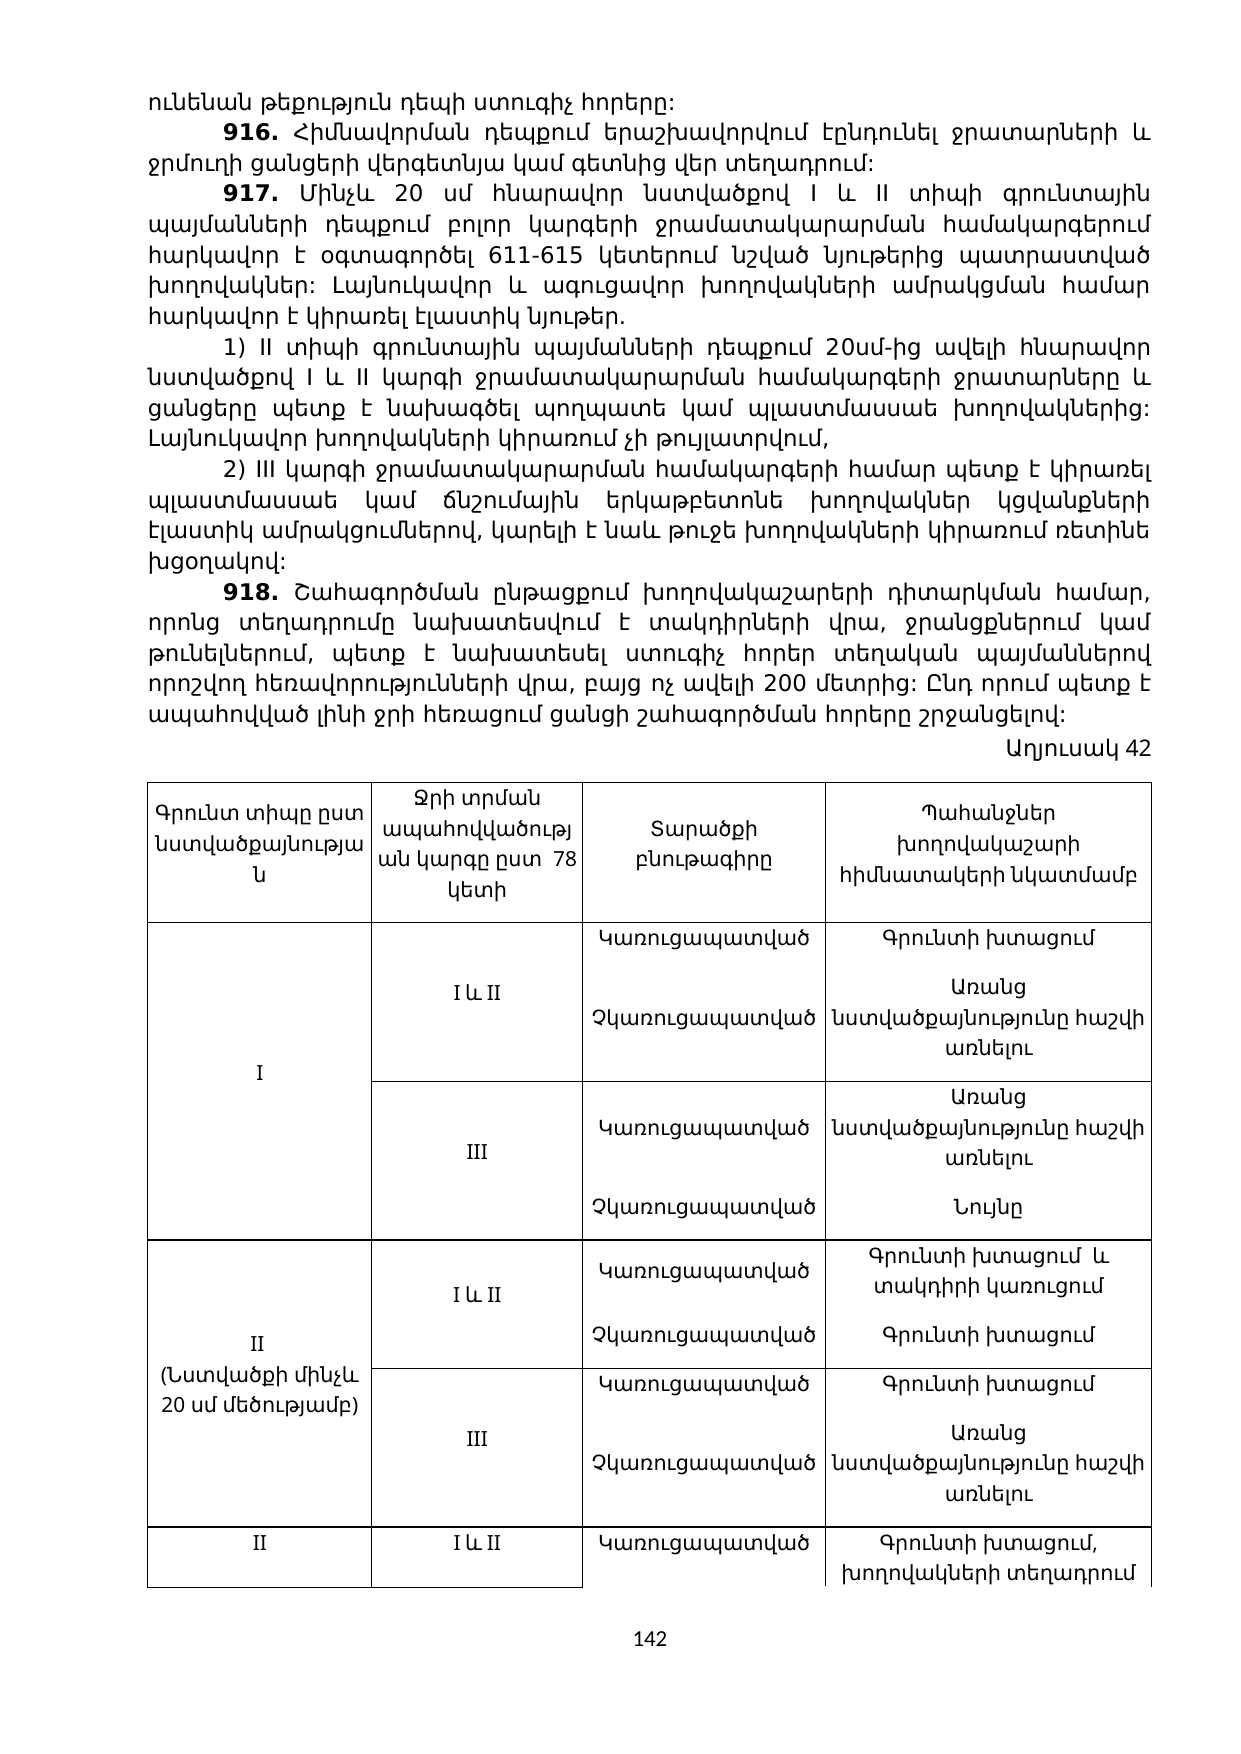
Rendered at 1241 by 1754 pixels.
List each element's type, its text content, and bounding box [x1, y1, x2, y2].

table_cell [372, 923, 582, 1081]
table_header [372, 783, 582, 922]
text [148, 89, 1152, 115]
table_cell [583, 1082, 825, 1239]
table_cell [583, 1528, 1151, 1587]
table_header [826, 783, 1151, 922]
text Աղյուսակ 42 [148, 732, 1152, 763]
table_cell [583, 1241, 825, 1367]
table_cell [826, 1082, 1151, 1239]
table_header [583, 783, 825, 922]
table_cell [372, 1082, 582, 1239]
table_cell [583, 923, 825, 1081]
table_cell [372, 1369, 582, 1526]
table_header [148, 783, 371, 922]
text 917. Մինչև 20 սմ հնարավոր նստվածքով I և II տիպի գրունտային պայմանների դեպքում բոլոր կարգերի ջրամատակարարման համակարգերում հարկավոր է օգտագործել 611-615 կետերում նշված նյութերից պատրաստված խողովակներ: Լայնուկավոր և ագուցավոր խողովակների ամրակցման համար հարկավոր է կիրառել էլաստիկ նյութեր. [148, 181, 1152, 330]
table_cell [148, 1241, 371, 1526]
text 1) II տիպի գրունտային պայմանների դեպքում 20սմ-ից ավելի հնարավոր նստվածքով I և II կարգի ջրամատակարարման համակարգերի ջրատարները և ցանցերը պետք է նախագծել պողպատե կամ պլաստմասսաե խողովակներից: Լայնուկավոր խողովակների կիրառում չի թույլատրվում, [148, 334, 1152, 452]
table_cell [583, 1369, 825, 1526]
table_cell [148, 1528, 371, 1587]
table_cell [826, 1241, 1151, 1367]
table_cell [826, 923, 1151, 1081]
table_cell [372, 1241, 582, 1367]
text 2) III կարգի ջրամատակարարման համակարգերի համար պետք է կիրառել պլաստմասսաե կամ ճնշումային երկաթբետոնե խողովակներ կցվանքների էլաստիկ ամրակցումներով, կարելի է նաև թուջե խողովակների կիրառում ռետինե խցօղակով: [148, 456, 1152, 575]
text 918. Շահագործման ընթացքում խողովակաշարերի դիտարկման համար, որոնց տեղադրումը նախատեսվում է տակդիրների վրա, ջրանցքներում կամ թունելներում, պետք է նախատեսել ստուգիչ հորեր տեղական պայմաններով որոշվող հեռավորությունների վրա, բայց ոչ ավելի 200 մետրից: Ընդ որում պետք է ապահովված լինի ջրի հեռացում ցանցի շահագործման հորերը շրջանցելով: [148, 579, 1152, 728]
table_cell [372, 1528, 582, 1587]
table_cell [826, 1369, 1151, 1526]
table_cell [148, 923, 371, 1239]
text 916. Հիմնավորման դեպքում երաշխավորվում էընդունել ջրատարների և ջրմուղի ցանցերի վերգետնյա կամ գետնից վեր տեղադրում: [148, 119, 1152, 177]
